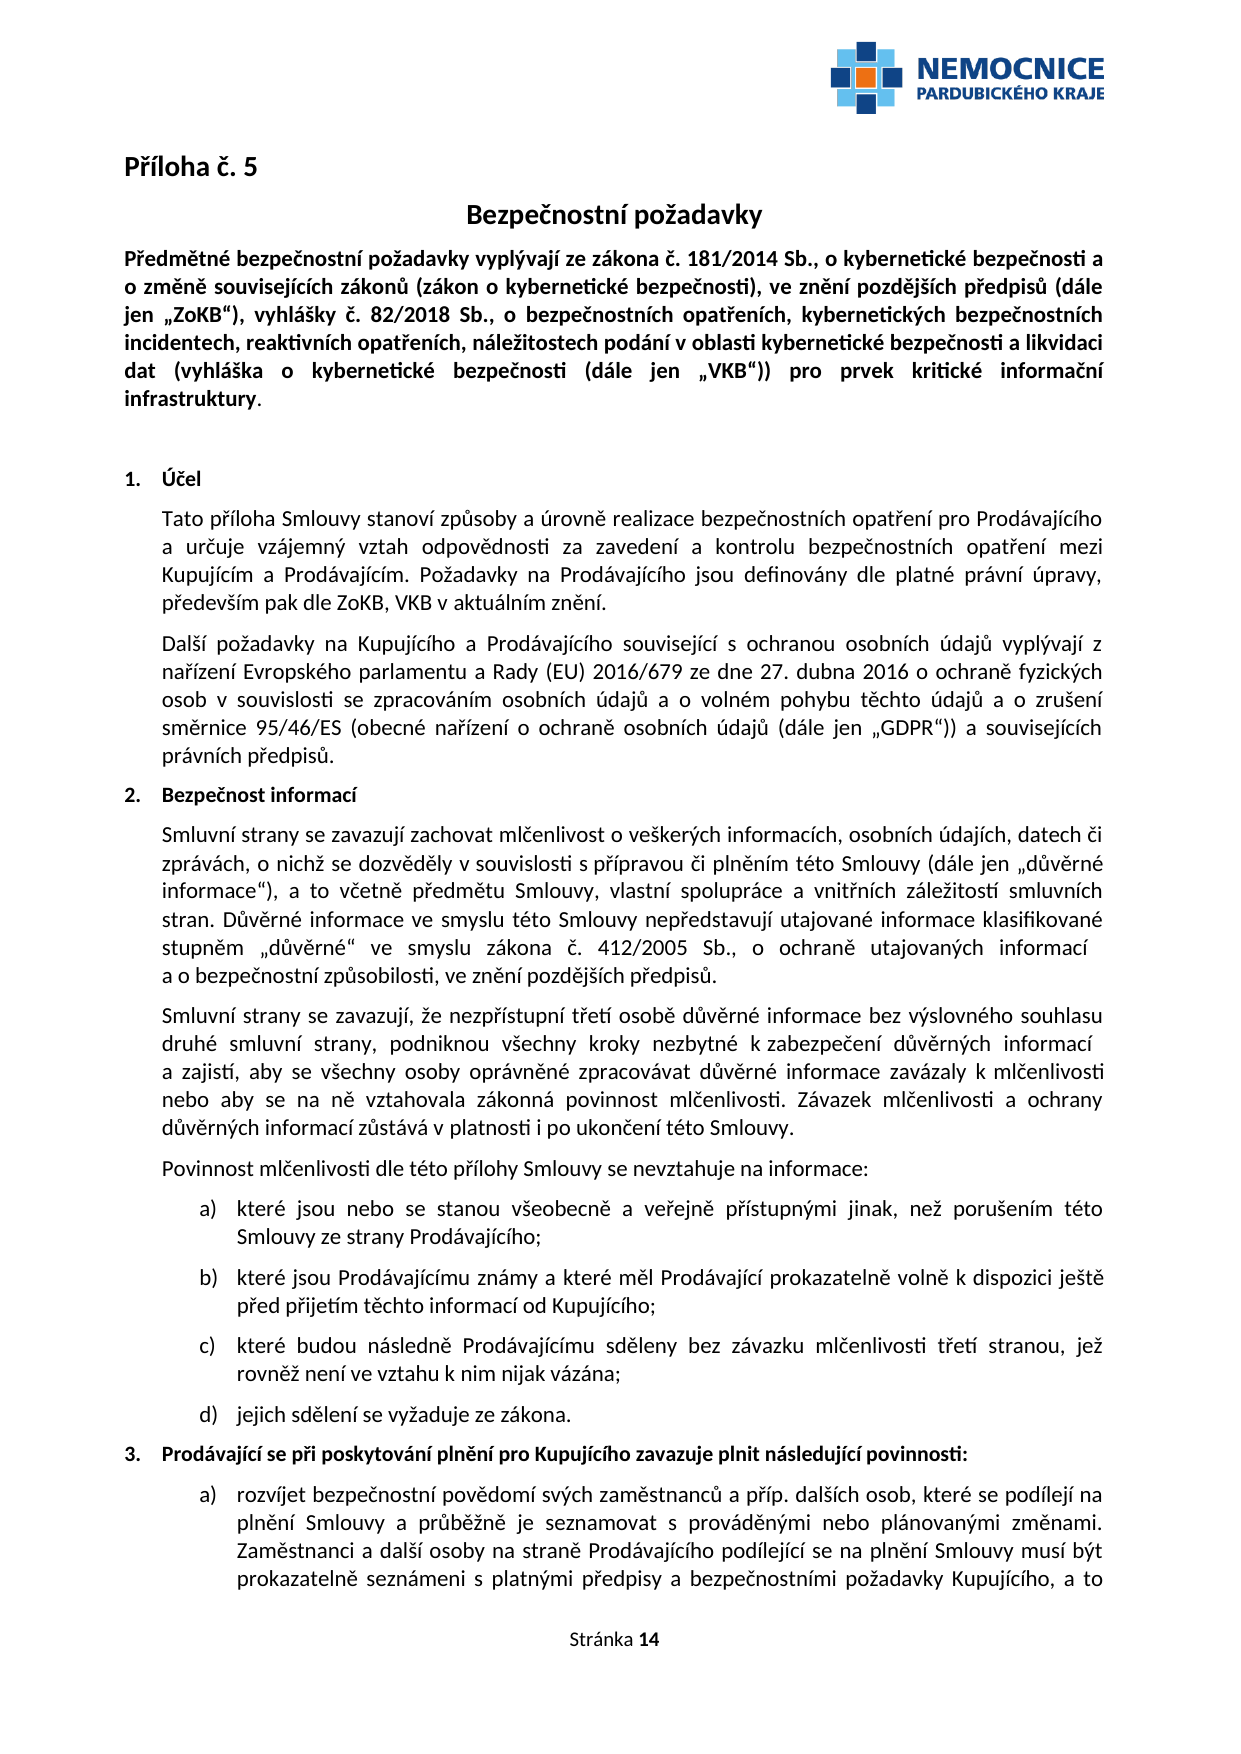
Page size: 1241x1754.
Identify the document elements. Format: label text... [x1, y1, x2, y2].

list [199, 1480, 1104, 1592]
text Tato příloha Smlouvy stanoví způsoby a úrovně realizace bezpečnostních opatření pro Prodávajícího a určuje vzájemný vztah odpovědnosti za zavedení a kontrolu bezpečnostních opatření mezi Kupujícím a Prodávajícím. Požadavky na Prodávajícího jsou definovány dle platné právní úpravy, především pak dle ZoKB, VKB v aktuálním znění. [162, 504, 1104, 616]
list jejich sdělení se vyžaduje ze zákona. [199, 1400, 1104, 1428]
text Povinnost mlčenlivosti dle této přílohy Smlouvy se nevztahuje na informace: [162, 1154, 1104, 1182]
list Účel [124, 465, 1104, 492]
picture [829, 41, 1104, 115]
list Bezpečnost informací [124, 781, 1104, 808]
text Smluvní strany se zavazují zachovat mlčenlivost o veškerých informacích, osobních údajích, datech či zprávách, o nichž se dozvěděly v souvislosti s přípravou či plněním této Smlouvy (dále jen „důvěrné informace“), a to včetně předmětu Smlouvy, vlastní spolupráce a vnitřních záležitostí smluvních stran. Důvěrné informace ve smyslu této Smlouvy nepředstavují utajované informace klasifikované stupněm „důvěrné“ ve smyslu zákona č. 412/2005 Sb., o ochraně utajovaných informací a o bezpečnostní způsobilosti, ve znění pozdějších předpisů. [162, 821, 1104, 989]
list které budou následně Prodávajícímu sděleny bez závazku mlčenlivosti třetí stranou, jež rovněž není ve vztahu k nim nijak vázána; [199, 1331, 1104, 1387]
subtitle Bezpečnostní požadavky [124, 196, 1104, 231]
text Smluvní strany se zavazují, že nezpřístupní třetí osobě důvěrné informace bez výslovného souhlasu druhé smluvní strany, podniknou všechny kroky nezbytné k zabezpečení důvěrných informací a zajistí, aby se všechny osoby oprávněné zpracovávat důvěrné informace zavázaly k mlčenlivosti nebo aby se na ně vztahovala zákonná povinnost mlčenlivosti. Závazek mlčenlivosti a ochrany důvěrných informací zůstává v platnosti i po ukončení této Smlouvy. [162, 1001, 1104, 1141]
text Další požadavky na Kupujícího a Prodávajícího související s ochranou osobních údajů vyplývají z nařízení Evropského parlamentu a Rady (EU) 2016/679 ze dne 27. dubna 2016 o ochraně fyzických osob v souvislosti se zpracováním osobních údajů a o volném pohybu těchto údajů a o zrušení směrnice 95/46/ES (obecné nařízení o ochraně osobních údajů (dále jen „GDPR“)) a souvisejících právních předpisů. [162, 629, 1104, 769]
list které jsou nebo se stanou všeobecně a veřejně přístupnými jinak, než porušením této Smlouvy ze strany Prodávajícího; [199, 1194, 1104, 1250]
list Prodávající se při poskytování plnění pro Kupujícího zavazuje plnit následující povinnosti: [124, 1441, 1104, 1467]
subtitle Příloha č. 5 [124, 148, 1104, 183]
list které jsou Prodávajícímu známy a které měl Prodávající prokazatelně volně k dispozici ještě před přijetím těchto informací od Kupujícího; [199, 1263, 1104, 1319]
text Předmětné bezpečnostní požadavky vyplývají ze zákona č. 181/2014 Sb., o kybernetické bezpečnosti a o změně souvisejících zákonů (zákon o kybernetické bezpečnosti), ve znění pozdějších předpisů (dále jen „ZoKB“), vyhlášky č. 82/2018 Sb., o bezpečnostních opatřeních, kybernetických bezpečnostních incidentech, reaktivních opatřeních, náležitostech podání v oblasti kybernetické bezpečnosti a likvidaci dat (vyhláška o kybernetické bezpečnosti (dále jen „VKB“)) pro prvek kritické informační infrastruktury. [124, 244, 1104, 412]
